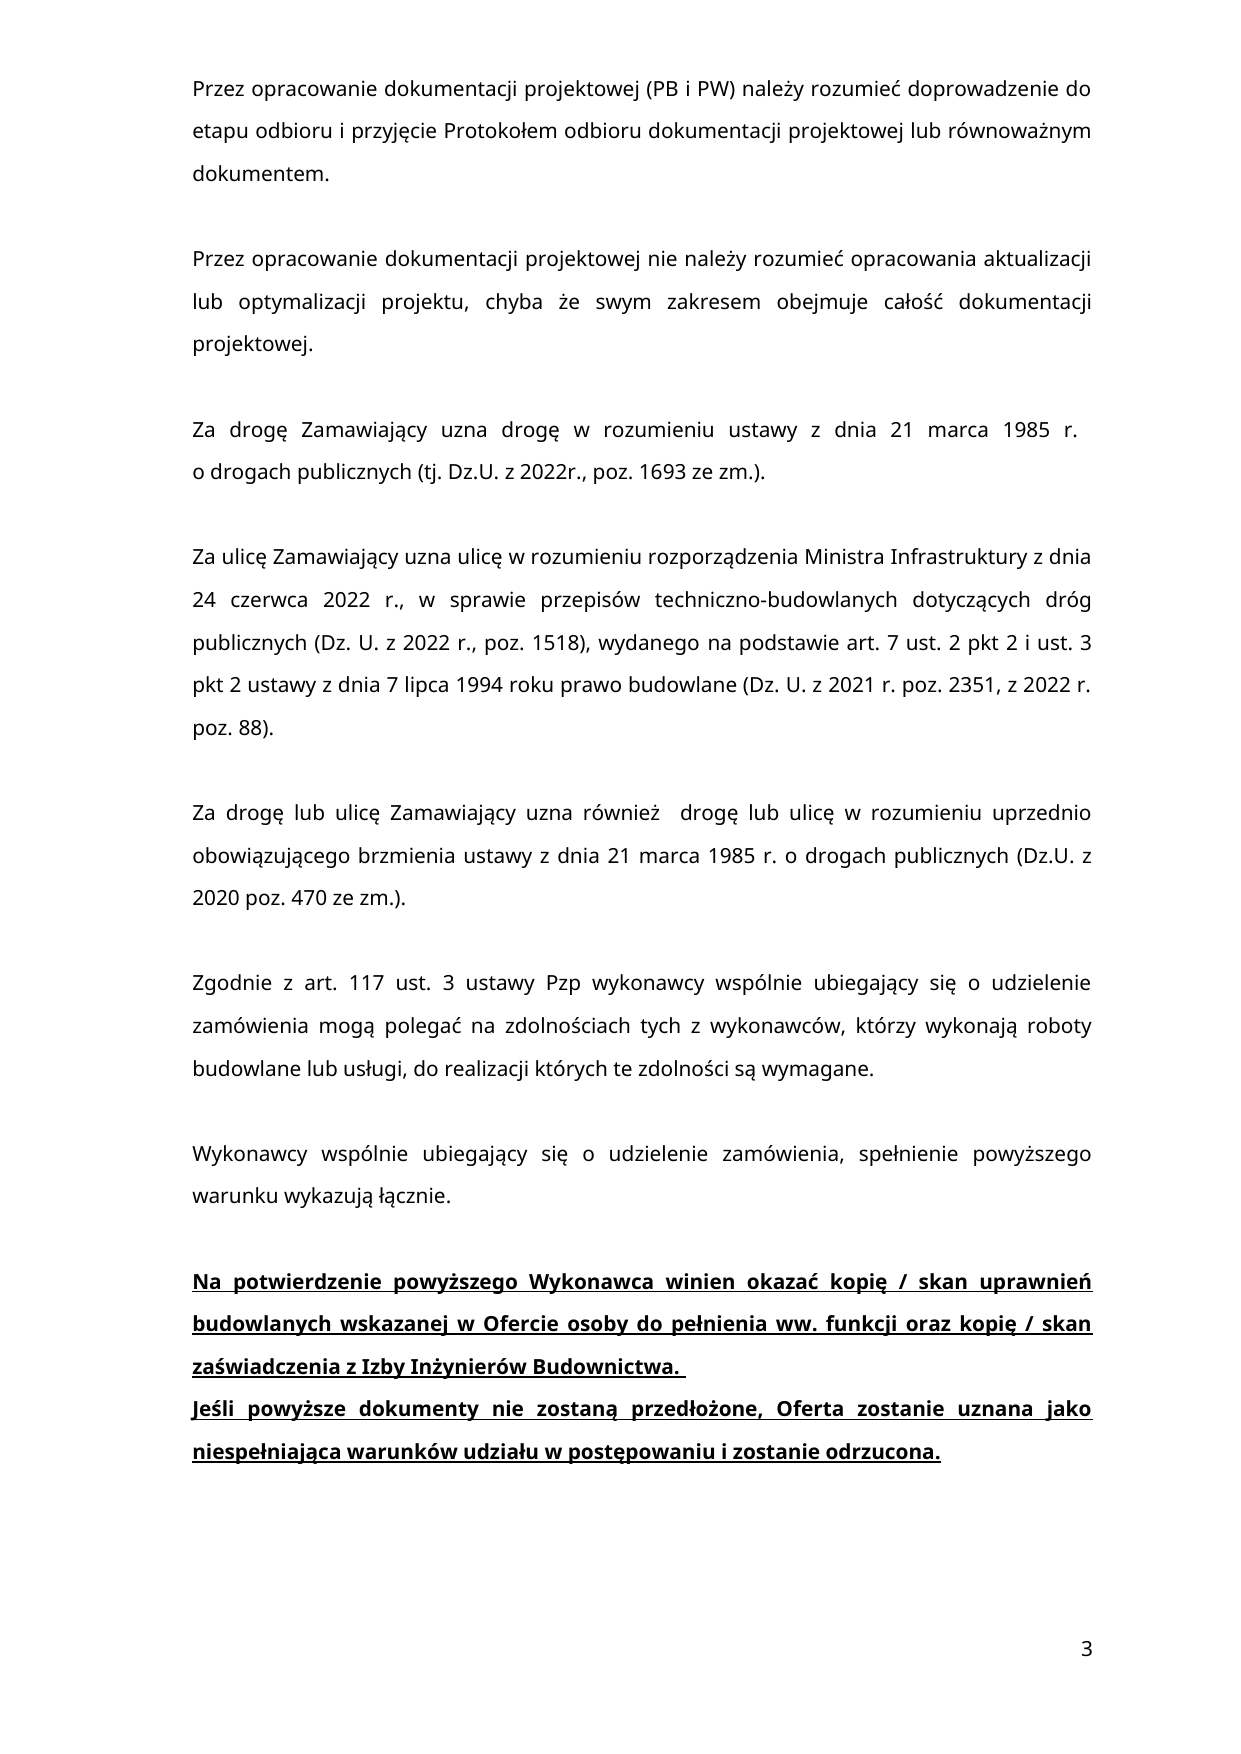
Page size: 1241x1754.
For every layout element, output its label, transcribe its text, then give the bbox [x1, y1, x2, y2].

list Za ulicę Zamawiający uzna ulicę w rozumieniu rozporządzenia Ministra Infrastruktury z dnia 24 czerwca 2022 r., w sprawie przepisów techniczno-budowlanych dotyczących dróg publicznych (Dz. U. z 2022 r., poz. 1518), wydanego na podstawie art. 7 ust. 2 pkt 2 i ust. 3 pkt 2 ustawy z dnia 7 lipca 1994 roku prawo budowlane (Dz. U. z 2021 r. poz. 2351, z 2022 r. poz. 88). [192, 542, 1093, 741]
text Na potwierdzenie powyższego Wykonawca winien okazać kopię / skan uprawnień budowlanych wskazanej w Ofercie osoby do pełnienia ww. funkcji oraz kopię / skan zaświadczenia z Izby Inżynierów Budownictwa. [192, 1335, 1093, 1380]
text Za drogę Zamawiający uzna drogę w rozumieniu ustawy z dnia 21 marca 1985 r. o drogach publicznych (tj. Dz.U. z 2022r., poz. 1693 ze zm.). [192, 415, 1093, 486]
text Zgodnie z art. 117 ust. 3 ustawy Pzp wykonawcy wspólnie ubiegający się o udzielenie zamówienia mogą polegać na zdolnościach tych z wykonawców, którzy wykonają roboty budowlane lub usługi, do realizacji których te zdolności są wymagane. [192, 968, 1093, 1082]
text Na potwierdzenie powyższego Wykonawca winien okazać kopię / skan uprawnień budowlanych wskazanej w Ofercie osoby do pełnienia ww. funkcji oraz kopię / skan zaświadczenia z Izby Inżynierów Budownictwa. [192, 1267, 1093, 1291]
text Za drogę lub ulicę Zamawiający uzna również drogę lub ulicę w rozumieniu uprzednio obowiązującego brzmienia ustawy z dnia 21 marca 1985 r. o drogach publicznych (Dz.U. z 2020 poz. 470 ze zm.). [192, 798, 1093, 912]
text Wykonawcy wspólnie ubiegający się o udzielenie zamówienia, spełnienie powyższego warunku wykazują łącznie. [192, 1139, 1093, 1210]
text Jeśli powyższe dokumenty nie zostaną przedłożone, Oferta zostanie uznana jako niespełniająca warunków udziału w postępowaniu i zostanie odrzucona. [192, 1420, 1093, 1466]
text Na potwierdzenie powyższego Wykonawca winien okazać kopię / skan uprawnień budowlanych wskazanej w Ofercie osoby do pełnienia ww. funkcji oraz kopię / skan zaświadczenia z Izby Inżynierów Budownictwa. [192, 1292, 1093, 1333]
text Jeśli powyższe dokumenty nie zostaną przedłożone, Oferta zostanie uznana jako niespełniająca warunków udziału w postępowaniu i zostanie odrzucona. [192, 1394, 1093, 1419]
text Przez opracowanie dokumentacji projektowej (PB i PW) należy rozumieć doprowadzenie do etapu odbioru i przyjęcie Protokołem odbioru dokumentacji projektowej lub równoważnym dokumentem. [192, 74, 1093, 187]
text Przez opracowanie dokumentacji projektowej nie należy rozumieć opracowania aktualizacji lub optymalizacji projektu, chyba że swym zakresem obejmuje całość dokumentacji projektowej. [192, 244, 1093, 358]
